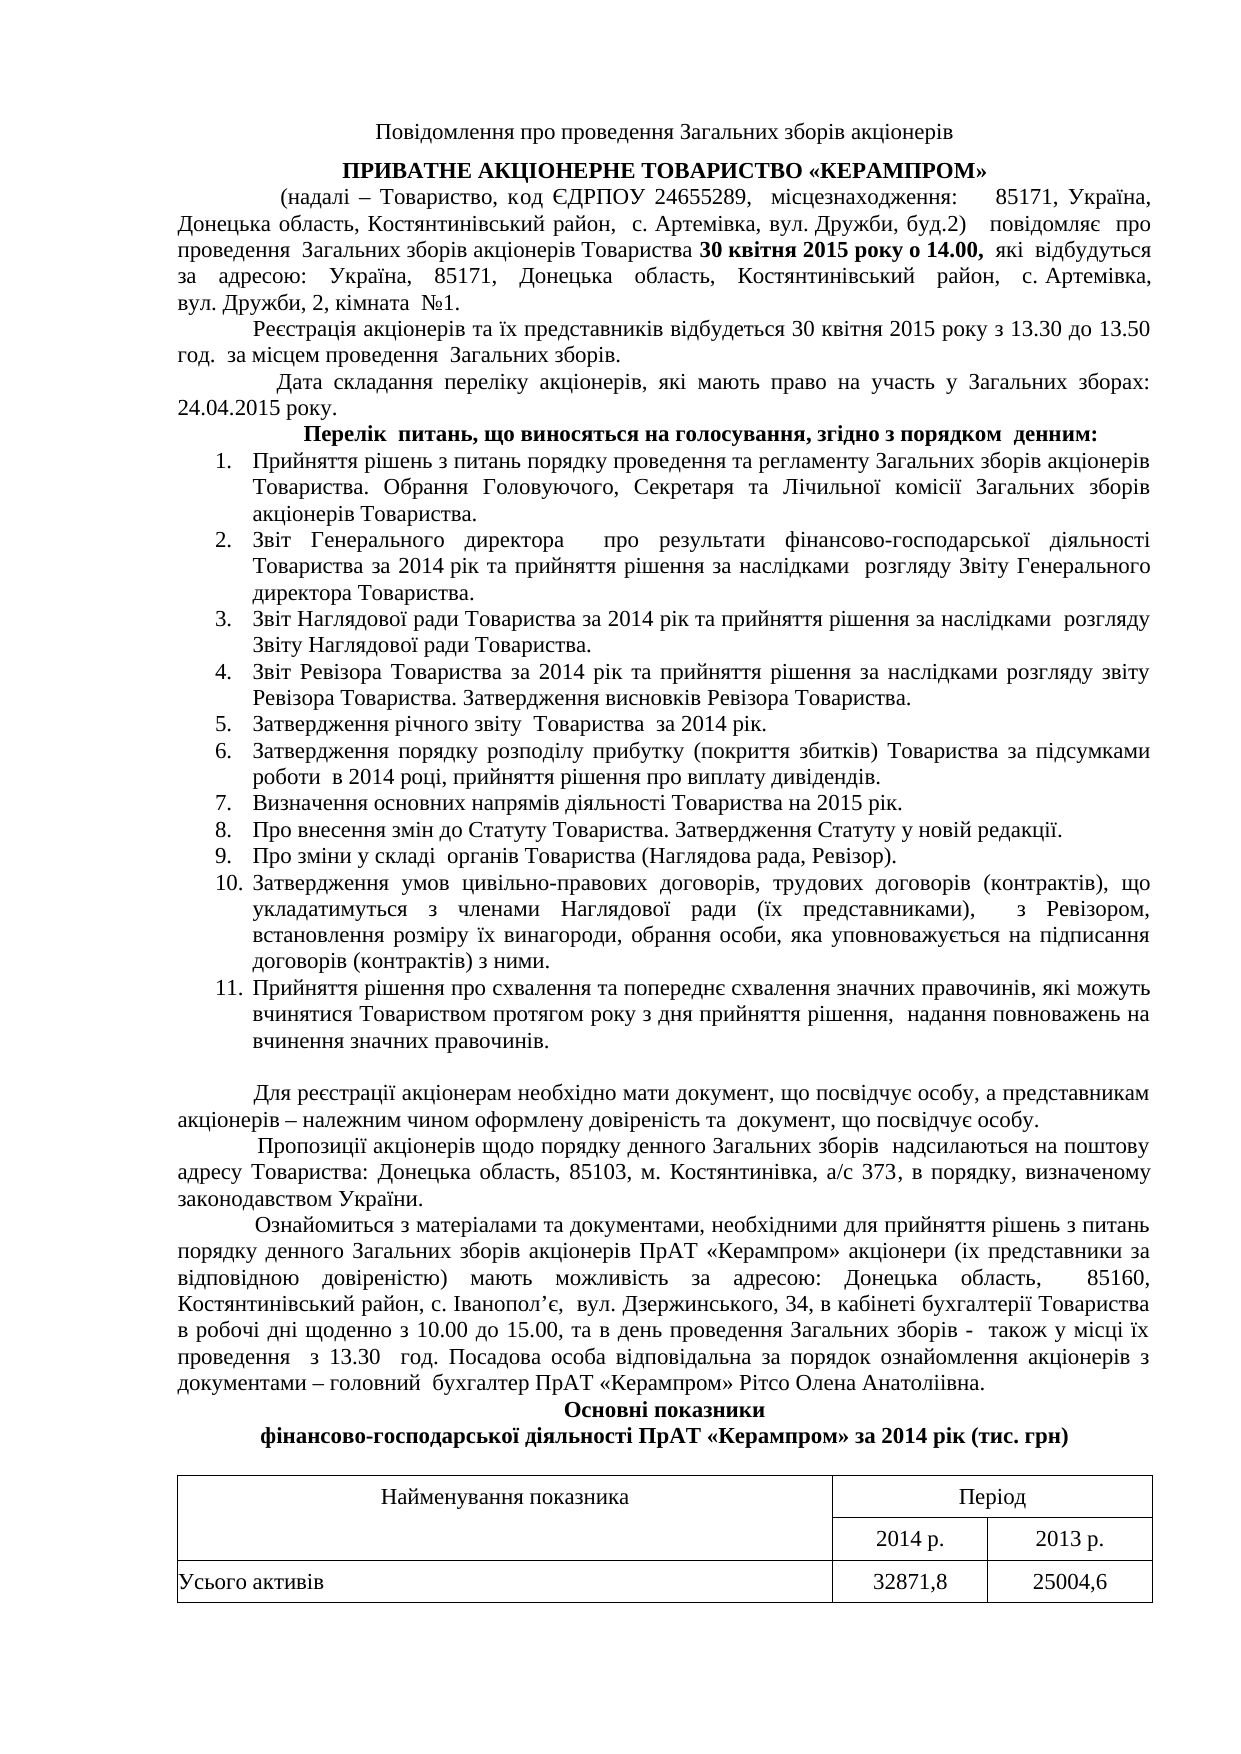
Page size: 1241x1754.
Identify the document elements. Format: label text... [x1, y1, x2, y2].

list Звіт Генерального директора про результати фінансово-господарської діяльності Товариства за 2014 рік та прийняття рішення за наслідками розгляду Звіту Генерального директора Товариства. [215, 526, 1152, 605]
text Повідомлення про проведення Загальних зборів акціонерів [177, 118, 1152, 144]
text Основні показники [177, 1396, 1152, 1422]
list Про внесення змін до Статуту Товариства. Затвердження Статуту у новій редакції. [215, 816, 1152, 842]
list Затвердження порядку розподілу прибутку (покриття збитків) Товариства за підсумками роботи в 2014 році, прийняття рішення про виплату дивідендів. [215, 737, 1152, 789]
text фінансово-господарської діяльності ПрАТ «Керампром» за 2014 рік (тис. грн) [177, 1422, 1152, 1448]
list Визначення основних напрямів діяльності Товариства на 2015 рік. [215, 789, 1152, 816]
text Для реєстрації акціонерам необхідно мати документ, що посвідчує особу, а представникам акціонерів – належним чином оформлену довіреність та документ, що посвідчує особу. [177, 1079, 1152, 1132]
list Прийняття рішення про схвалення та попереднє схвалення значних правочинів, які можуть вчинятися Товариством протягом року з дня прийняття рішення, надання повноважень на вчинення значних правочинів. [215, 974, 1152, 1053]
table_cell 2013 р. [988, 1518, 1152, 1560]
table_header Період [833, 1476, 1152, 1517]
list Про зміни у складі органів Товариства (Наглядова рада, Ревізор). [215, 842, 1152, 868]
list Затвердження річного звіту Товариства за 2014 рік. [215, 710, 1152, 737]
text ПРИВАТНЕ АКЦІОНЕРНЕ ТОВАРИСТВО «КЕРАМПРОМ» [177, 157, 1152, 183]
table_header Найменування показника [178, 1476, 832, 1560]
text Пропозиції акціонерів щодо порядку денного Загальних зборів надсилаються на поштову адресу Товариства: Донецька область, 85103, м. Костянтинівка, а/с 373, в порядку, визначеному законодавством України. [177, 1132, 1152, 1211]
table_cell Усього активів [178, 1561, 832, 1602]
text Реєстрація акціонерів та їх представників відбудеться 30 квітня 2015 року з 13.30 до 13.50 год. за місцем проведення Загальних зборів. [177, 315, 1152, 368]
table_cell 32871,8 [833, 1561, 987, 1602]
text Дата складання переліку акціонерів, які мають право на участь у Загальних зборах: 24.04.2015 року. [177, 368, 1152, 421]
text (надалі – Товариство, код ЄДРПОУ 24655289, місцезнаходження: 85171, Україна, Донецька область, Костянтинівський район, с. Артемівка, вул. Дружби, буд.2) повідомляє про проведення Загальних зборів акціонерів Товариства 30 квітня 2015 року о 14.00, які відбудуться за адресою: Україна, 85171, Донецька область, Костянтинівський район, с. Артемівка, вул. Дружби, 2, кімната №1. [177, 183, 1152, 315]
list Звіт Ревізора Товариства за 2014 рік та прийняття рішення за наслідками розгляду звіту Ревізора Товариства. Затвердження висновків Ревізора Товариства. [215, 658, 1152, 710]
table_cell 2014 р. [833, 1518, 987, 1560]
table_cell 25004,6 [988, 1561, 1152, 1602]
list Затвердження умов цивільно-правових договорів, трудових договорів (контрактів), що укладатимуться з членами Наглядової ради (їх представниками), з Ревізором, встановлення розміру їх винагороди, обрання особи, яка уповноважується на підписання договорів (контрактів) з ними. [215, 868, 1152, 974]
list Прийняття рішень з питань порядку проведення та регламенту Загальних зборів акціонерів Товариства. Обрання Головуючого, Секретаря та Лічильної комісії Загальних зборів акціонерів Товариства. [215, 447, 1152, 526]
text Ознайомиться з матеріалами та документами, необхідними для прийняття рішень з питань порядку денного Загальних зборів акціонерів ПрАТ «Керампром» акціонери (іх представники за відповідною довіреністю) мають можливість за адресою: Донецька область, 85160, Костянтинівський район, с. Іванопол’є, вул. Дзержинського, 34, в кабінеті бухгалтерії Товариства в робочі дні щоденно з 10.00 до 15.00, та в день проведення Загальних зборів - також у місці їх проведення з 13.30 год. Посадова особа відповідальна за порядок ознайомлення акціонерів з документами – головний бухгалтер ПрАТ «Керампром» Рітсо Олена Анатоліівна. [177, 1211, 1152, 1396]
text Перелік питань, що виносяться на голосування, згідно з порядком денним: [177, 421, 1152, 447]
list Звіт Наглядової ради Товариства за 2014 рік та прийняття рішення за наслідками розгляду Звіту Наглядової ради Товариства. [215, 605, 1152, 658]
